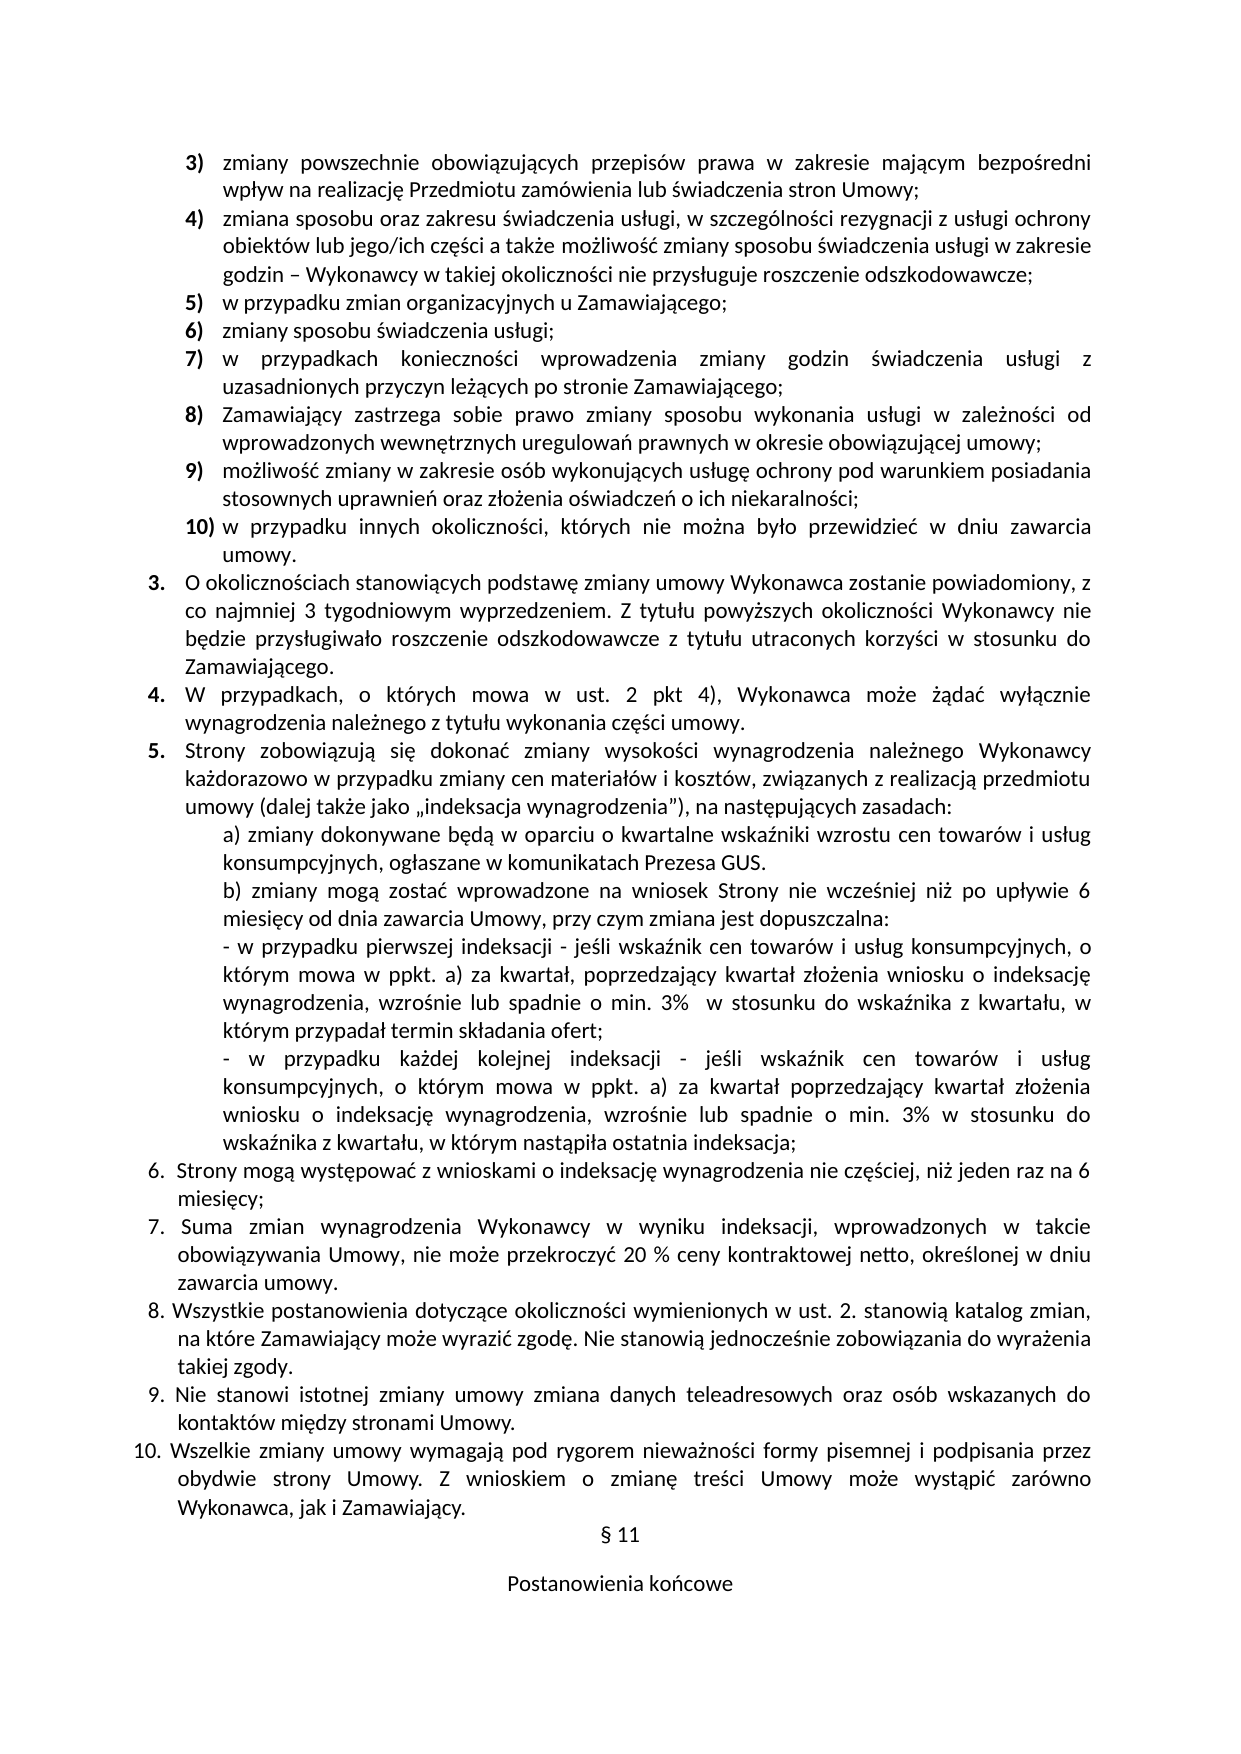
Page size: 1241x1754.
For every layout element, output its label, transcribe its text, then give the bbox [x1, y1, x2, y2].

text Postanowienia końcowe [148, 1569, 1093, 1597]
text 9. Nie stanowi istotnej zmiany umowy zmiana danych teleadresowych oraz osób wskazanych do kontaktów między stronami Umowy. [148, 1381, 1093, 1437]
list zmiana sposobu oraz zakresu świadczenia usługi, w szczególności rezygnacji z usługi ochrony obiektów lub jego/ich części a także możliwość zmiany sposobu świadczenia usługi w zakresie godzin – Wykonawcy w takiej okoliczności nie przysługuje roszczenie odszkodowawcze; [185, 204, 1093, 288]
list możliwość zmiany w zakresie osób wykonujących usługę ochrony pod warunkiem posiadania stosownych uprawnień oraz złożenia oświadczeń o ich niekaralności; [185, 456, 1093, 512]
text 7. Suma zmian wynagrodzenia Wykonawcy w wyniku indeksacji, wprowadzonych w takcie obowiązywania Umowy, nie może przekroczyć 20 % ceny kontraktowej netto, określonej w dniu zawarcia umowy. [148, 1212, 1093, 1296]
list a) zmiany dokonywane będą w oparciu o kwartalne wskaźniki wzrostu cen towarów i usług konsumpcyjnych, ogłaszane w komunikatach Prezesa GUS. [223, 820, 1093, 876]
text 10. Wszelkie zmiany umowy wymagają pod rygorem nieważności formy pisemnej i podpisania przez obydwie strony Umowy. Z wnioskiem o zmianę treści Umowy może wystąpić zarówno Wykonawca, jak i Zamawiający. [133, 1437, 1093, 1521]
list O okolicznościach stanowiących podstawę zmiany umowy Wykonawca zostanie powiadomiony, z co najmniej 3 tygodniowym wyprzedzeniem. Z tytułu powyższych okoliczności Wykonawcy nie będzie przysługiwało roszczenie odszkodowawcze z tytułu utraconych korzyści w stosunku do Zamawiającego. [148, 568, 1093, 680]
list b) zmiany mogą zostać wprowadzone na wniosek Strony nie wcześniej niż po upływie 6 miesięcy od dnia zawarcia Umowy, przy czym zmiana jest dopuszczalna: [223, 876, 1093, 932]
text 6. Strony mogą występować z wnioskami o indeksację wynagrodzenia nie częściej, niż jeden raz na 6 miesięcy; [148, 1156, 1093, 1212]
list Strony zobowiązują się dokonać zmiany wysokości wynagrodzenia należnego Wykonawcy każdorazowo w przypadku zmiany cen materiałów i kosztów, związanych z realizacją przedmiotu umowy (dalej także jako „indeksacja wynagrodzenia”), na następujących zasadach: [148, 736, 1093, 820]
text § 11 [148, 1521, 1093, 1549]
list - w przypadku pierwszej indeksacji - jeśli wskaźnik cen towarów i usług konsumpcyjnych, o którym mowa w ppkt. a) za kwartał, poprzedzający kwartał złożenia wniosku o indeksację wynagrodzenia, wzrośnie lub spadnie o min. 3% w stosunku do wskaźnika z kwartału, w którym przypadał termin składania ofert; [223, 932, 1093, 1044]
list - w przypadku każdej kolejnej indeksacji - jeśli wskaźnik cen towarów i usług konsumpcyjnych, o którym mowa w ppkt. a) za kwartał poprzedzający kwartał złożenia wniosku o indeksację wynagrodzenia, wzrośnie lub spadnie o min. 3% w stosunku do wskaźnika z kwartału, w którym nastąpiła ostatnia indeksacja; [223, 1044, 1093, 1156]
list w przypadku innych okoliczności, których nie można było przewidzieć w dniu zawarcia umowy. [185, 512, 1093, 568]
list W przypadkach, o których mowa w ust. 2 pkt 4), Wykonawca może żądać wyłącznie wynagrodzenia należnego z tytułu wykonania części umowy. [148, 680, 1093, 736]
text 8. Wszystkie postanowienia dotyczące okoliczności wymienionych w ust. 2. stanowią katalog zmian, na które Zamawiający może wyrazić zgodę. Nie stanowią jednocześnie zobowiązania do wyrażenia takiej zgody. [148, 1296, 1093, 1381]
list w przypadkach konieczności wprowadzenia zmiany godzin świadczenia usługi z uzasadnionych przyczyn leżących po stronie Zamawiającego; [185, 344, 1093, 400]
list zmiany sposobu świadczenia usługi; [185, 316, 1093, 344]
list zmiany powszechnie obowiązujących przepisów prawa w zakresie mającym bezpośredni wpływ na realizację Przedmiotu zamówienia lub świadczenia stron Umowy; [185, 148, 1093, 204]
list Zamawiający zastrzega sobie prawo zmiany sposobu wykonania usługi w zależności od wprowadzonych wewnętrznych uregulowań prawnych w okresie obowiązującej umowy; [185, 400, 1093, 456]
list w przypadku zmian organizacyjnych u Zamawiającego; [185, 288, 1093, 316]
